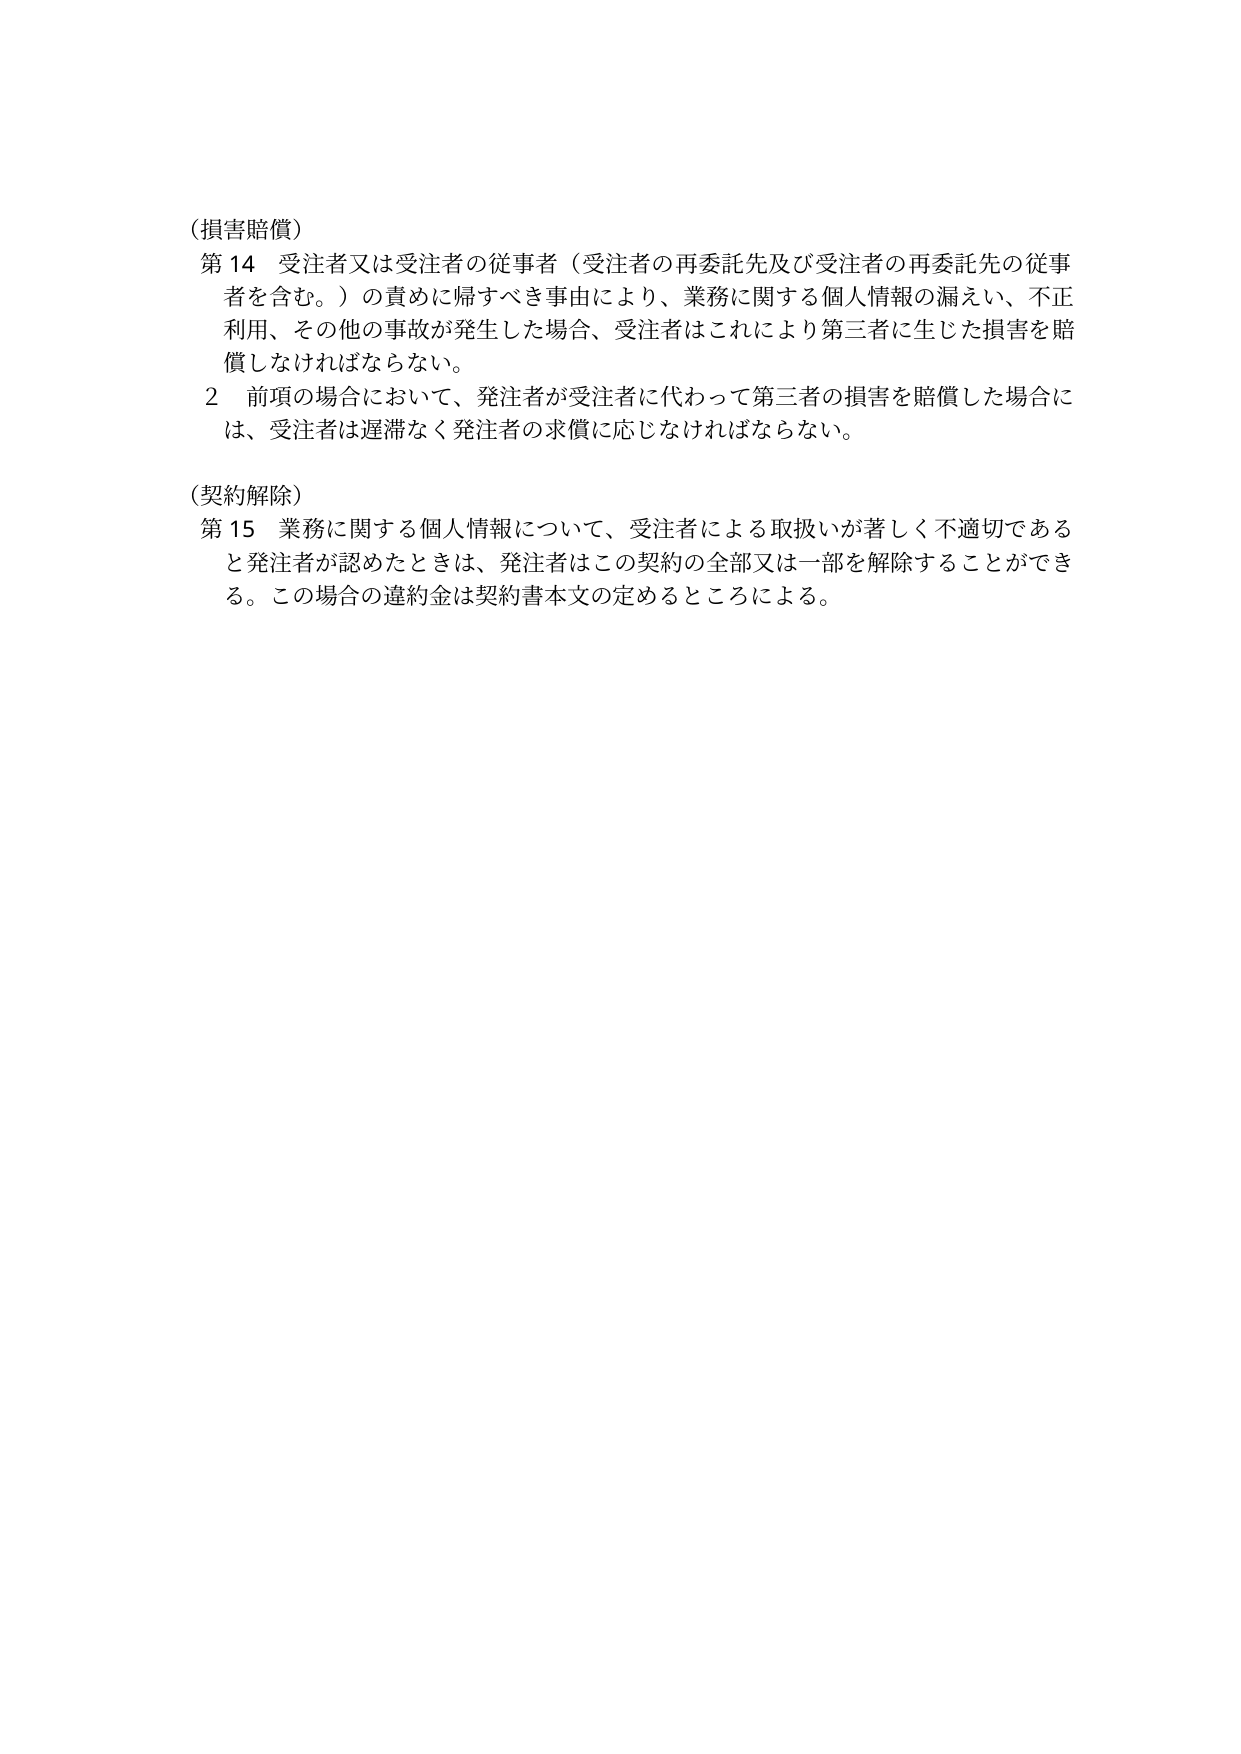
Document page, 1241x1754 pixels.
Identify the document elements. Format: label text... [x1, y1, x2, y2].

text （契約解除） [177, 478, 1075, 511]
text ２ 前項の場合において、発注者が受注者に代わって第三者の損害を賠償した場合には、受注者は遅滞なく発注者の求償に応じなければならない。 [177, 378, 1075, 445]
text 第14 受注者又は受注者の従事者（受注者の再委託先及び受注者の再委託先の従事者を含む。）の責めに帰すべき事由により、業務に関する個人情報の漏えい、不正利用、その他の事故が発生した場合、受注者はこれにより第三者に生じた損害を賠償しなければならない。 [177, 246, 1075, 378]
text （損害賠償） [177, 212, 1075, 246]
text 第15 業務に関する個人情報について、受注者による取扱いが著しく不適切であると発注者が認めたときは、発注者はこの契約の全部又は一部を解除することができる。この場合の違約金は契約書本文の定めるところによる。 [177, 511, 1075, 611]
